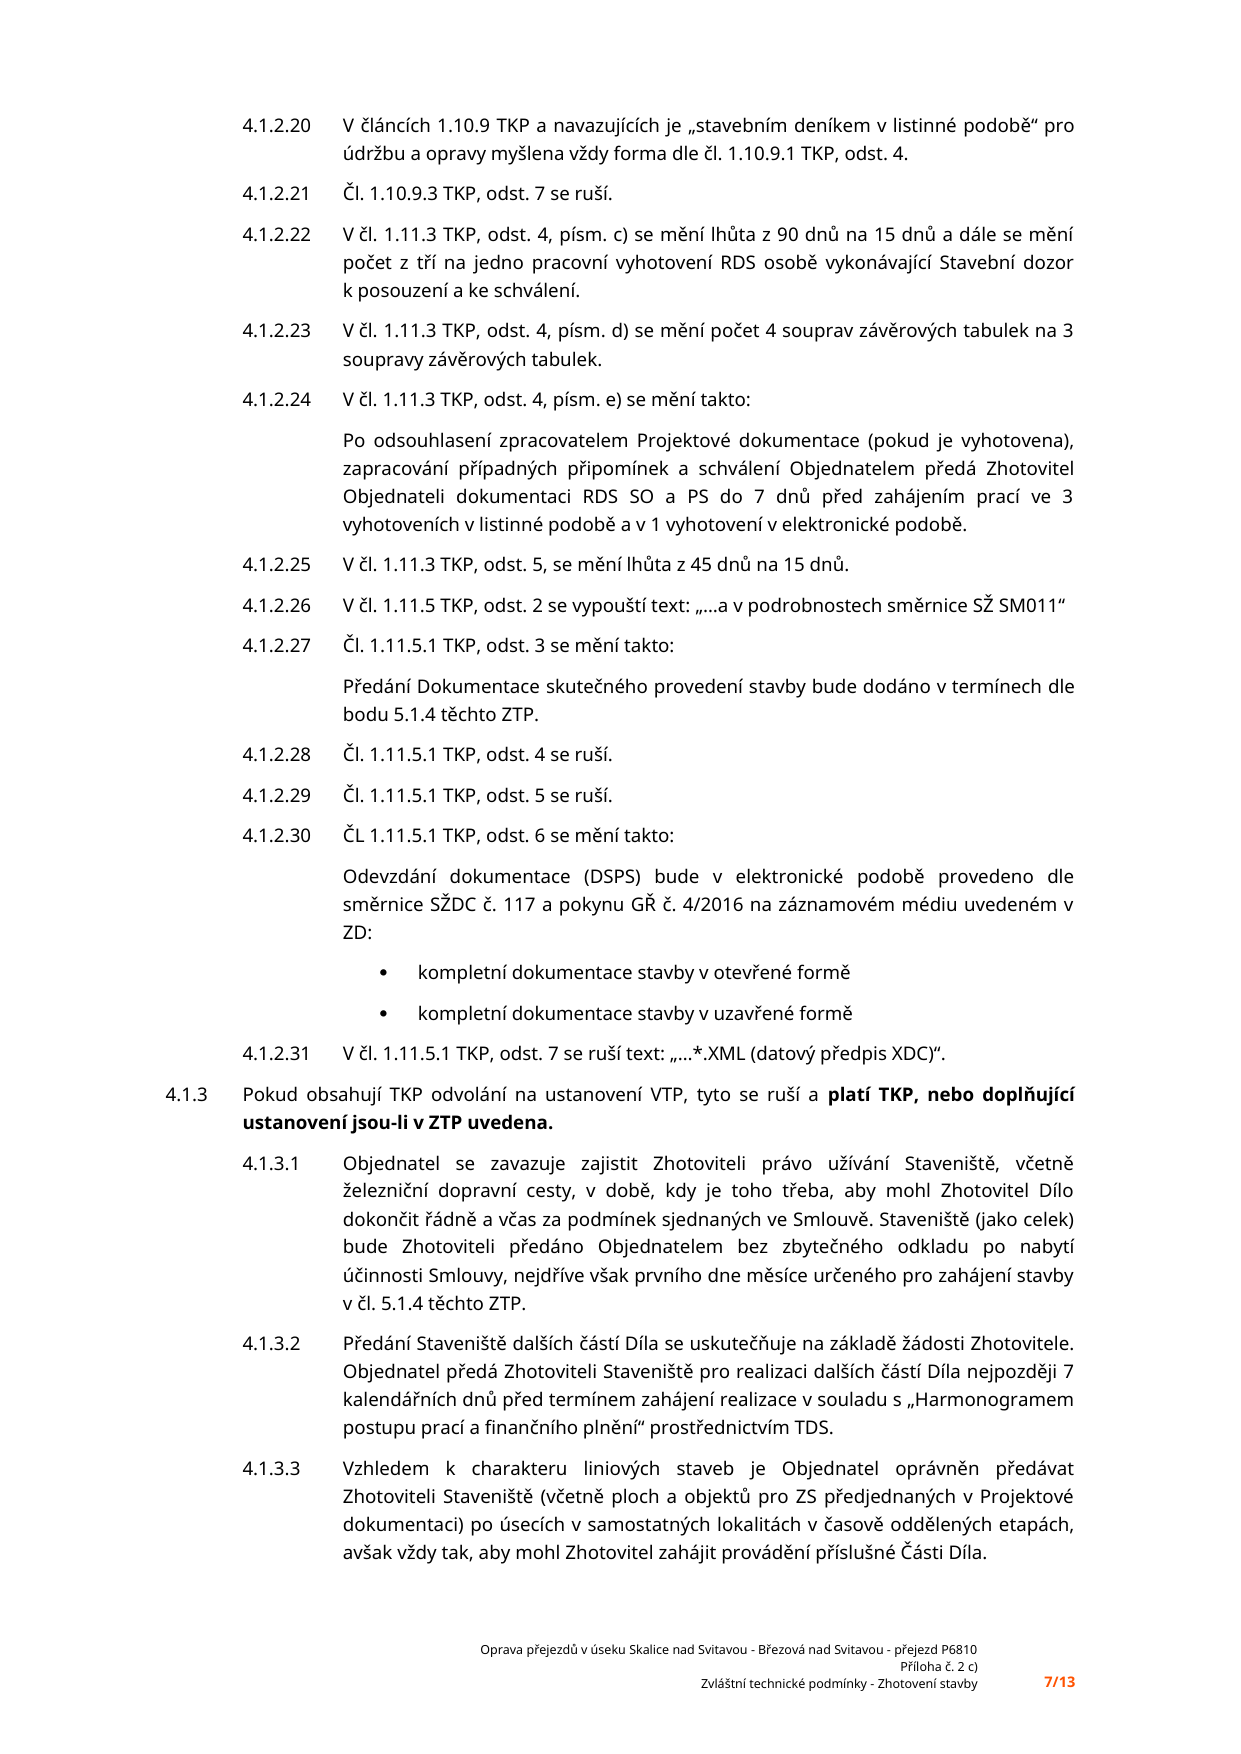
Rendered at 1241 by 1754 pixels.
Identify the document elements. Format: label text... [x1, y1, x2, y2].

list kompletní dokumentace stavby v otevřené formě [380, 960, 1075, 985]
list Předání Dokumentace skutečného provedení stavby bude dodáno v termínech dle bodu 5.1.4 těchto ZTP. [343, 673, 1075, 727]
text Objednatel se zavazuje zajistit Zhotoviteli právo užívání Staveniště, včetně železniční dopravní cesty, v době, kdy je toho třeba, aby mohl Zhotovitel Dílo dokončit řádně a včas za podmínek sjednaných ve Smlouvě. Staveniště (jako celek) bude Zhotoviteli předáno Objednatelem bez zbytečného odkladu po nabytí účinnosti Smlouvy, nejdříve však prvního dne měsíce určeného pro zahájení stavby v čl. 5.1.4 těchto ZTP. [242, 1150, 1075, 1315]
text Vzhledem k charakteru liniových staveb je Objednatel oprávněn předávat Zhotoviteli Staveniště (včetně ploch a objektů pro ZS předjednaných v Projektové dokumentaci) po úsecích v samostatných lokalitách v časově oddělených etapách, avšak vždy tak, aby mohl Zhotovitel zahájit provádění příslušné Části Díla. [242, 1455, 1075, 1564]
text Čl. 1.11.5.1 TKP, odst. 4 se ruší. [242, 742, 1075, 767]
text V čl. 1.11.5 TKP, odst. 2 se vypouští text: „…a v podrobnostech směrnice SŽ SM011“ [242, 592, 1075, 617]
list Odevzdání dokumentace (DSPS) bude v elektronické podobě provedeno dle směrnice SŽDC č. 117 a pokynu GŘ č. 4/2016 na záznamovém médiu uvedeném v ZD: [343, 863, 1075, 945]
text V čl. 1.11.5.1 TKP, odst. 7 se ruší text: „…*.XML (datový předpis XDC)“. [242, 1041, 1075, 1066]
text Čl. 1.11.5.1 TKP, odst. 5 se ruší. [242, 782, 1075, 808]
text Předání Staveniště dalších částí Díla se uskutečňuje na základě žádosti Zhotovitele. Objednatel předá Zhotoviteli Staveniště pro realizaci dalších částí Díla nejpozději 7 kalendářních dnů před termínem zahájení realizace v souladu s „Harmonogramem postupu prací a finančního plnění“ prostřednictvím TDS. [242, 1330, 1075, 1440]
list Po odsouhlasení zpracovatelem Projektové dokumentace (pokud je vyhotovena), zapracování případných připomínek a schválení Objednatelem předá Zhotovitel Objednateli dokumentaci RDS SO a PS do 7 dnů před zahájením prací ve 3 vyhotoveních v listinné podobě a v 1 vyhotovení v elektronické podobě. [343, 427, 1075, 536]
text V čl. 1.11.3 TKP, odst. 5, se mění lhůta z 45 dnů na 15 dnů. [242, 551, 1075, 577]
text Čl. 1.11.5.1 TKP, odst. 3 se mění takto: [242, 632, 1075, 658]
text V čl. 1.11.3 TKP, odst. 4, písm. c) se mění lhůta z 90 dnů na 15 dnů a dále se mění počet z tří na jedno pracovní vyhotovení RDS osobě vykonávající Stavební dozor k posouzení a ke schválení. [242, 221, 1075, 303]
text V článcích 1.10.9 TKP a navazujících je „stavebním deníkem v listinné podobě“ pro údržbu a opravy myšlena vždy forma dle čl. 1.10.9.1 TKP, odst. 4. [242, 112, 1075, 166]
text V čl. 1.11.3 TKP, odst. 4, písm. d) se mění počet 4 souprav závěrových tabulek na 3 soupravy závěrových tabulek. [242, 318, 1075, 371]
text Čl. 1.10.9.3 TKP, odst. 7 se ruší. [242, 181, 1075, 206]
list kompletní dokumentace stavby v uzavřené formě [380, 1000, 1075, 1026]
text Pokud obsahují TKP odvolání na ustanovení VTP, tyto se ruší a platí TKP, nebo doplňující ustanovení jsou-li v ZTP uvedena. [165, 1081, 1075, 1135]
text ČL 1.11.5.1 TKP, odst. 6 se mění takto: [242, 823, 1075, 848]
text V čl. 1.11.3 TKP, odst. 4, písm. e) se mění takto: [242, 386, 1075, 412]
